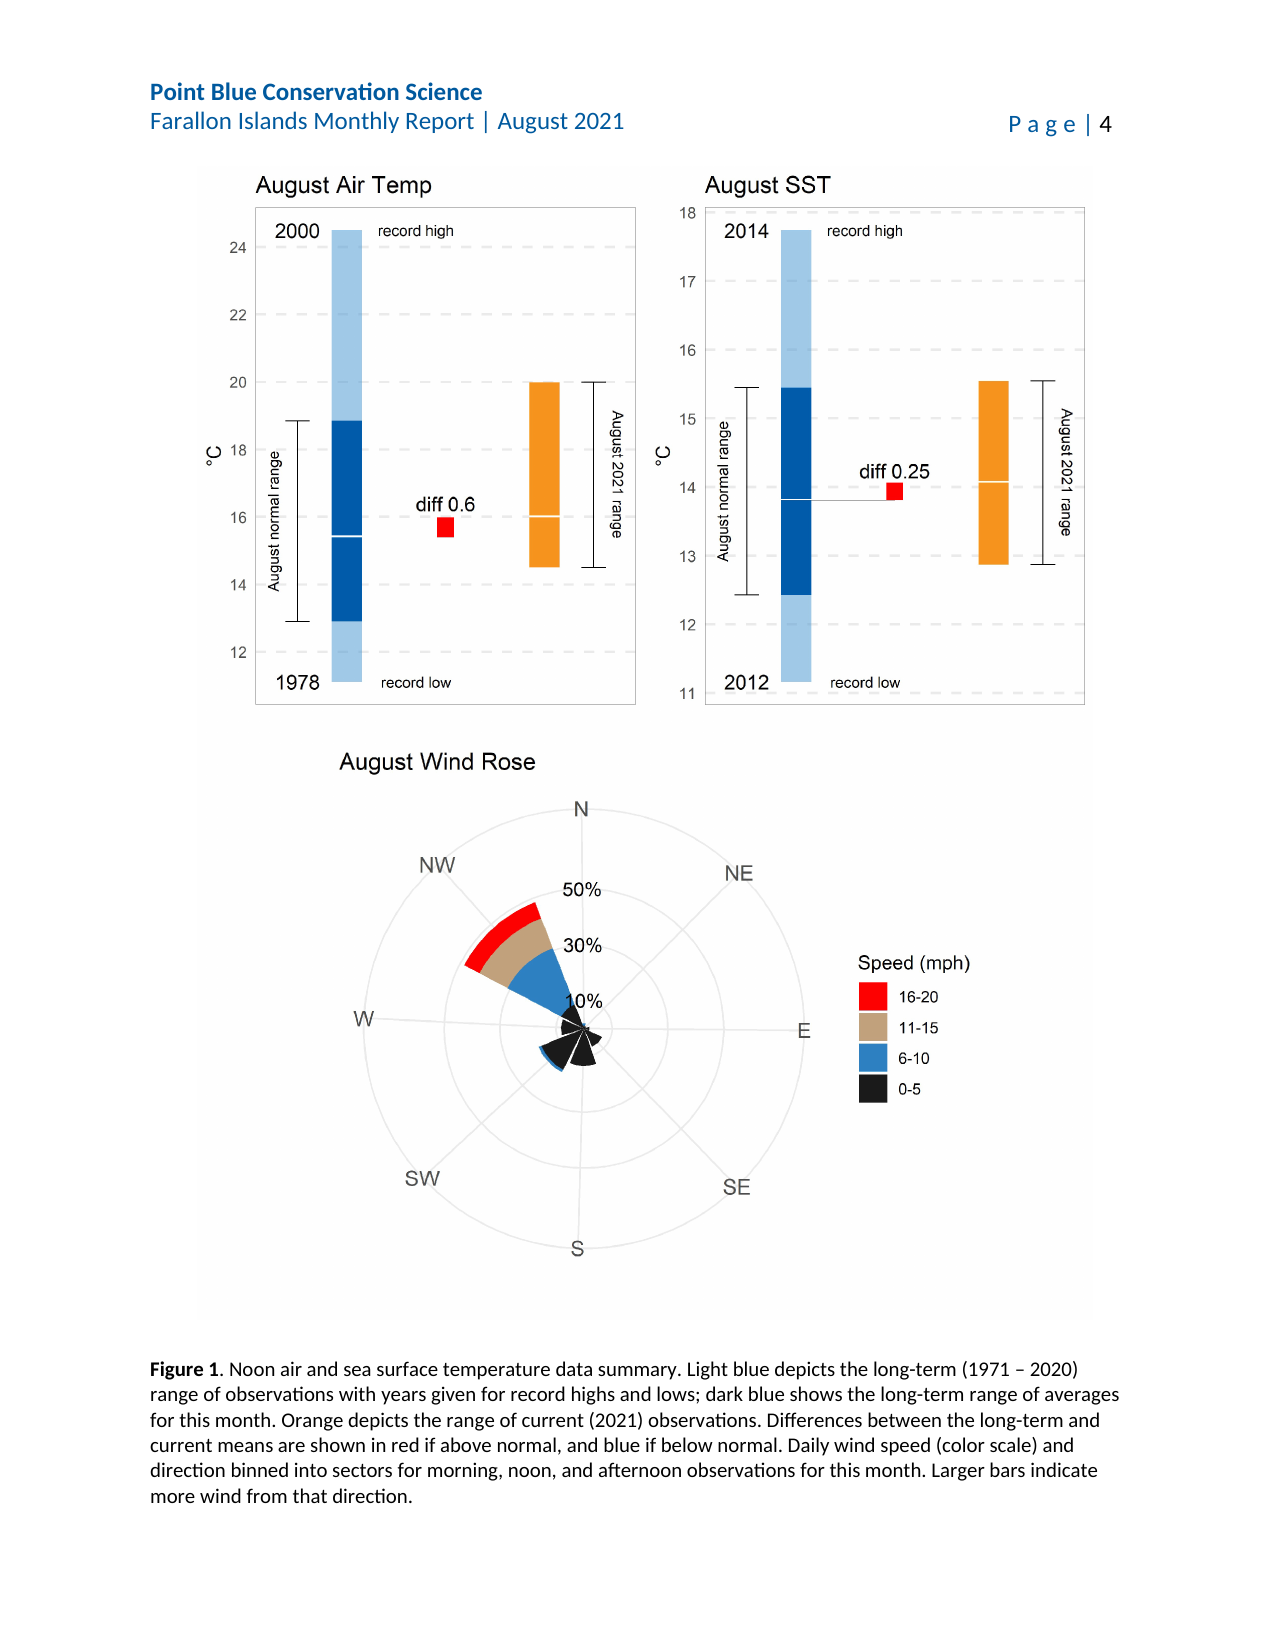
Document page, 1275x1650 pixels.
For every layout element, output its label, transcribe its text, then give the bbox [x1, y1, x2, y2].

text Figure 1. Noon air and sea surface temperature data summary. Light blue depicts the long-term (1971 – 2020) range of observations with years given for record highs and lows; dark blue shows the long-term range of averages for this month. Orange depicts the range of current (2021) observations. Differences between the long-term and current means are shown in red if above normal, and blue if below normal. Daily wind speed (color scale) and direction binned into sectors for morning, noon, and afternoon observations for this month. Larger bars indicate more wind from that direction. [150, 1356, 1121, 1508]
picture [196, 166, 1094, 1320]
